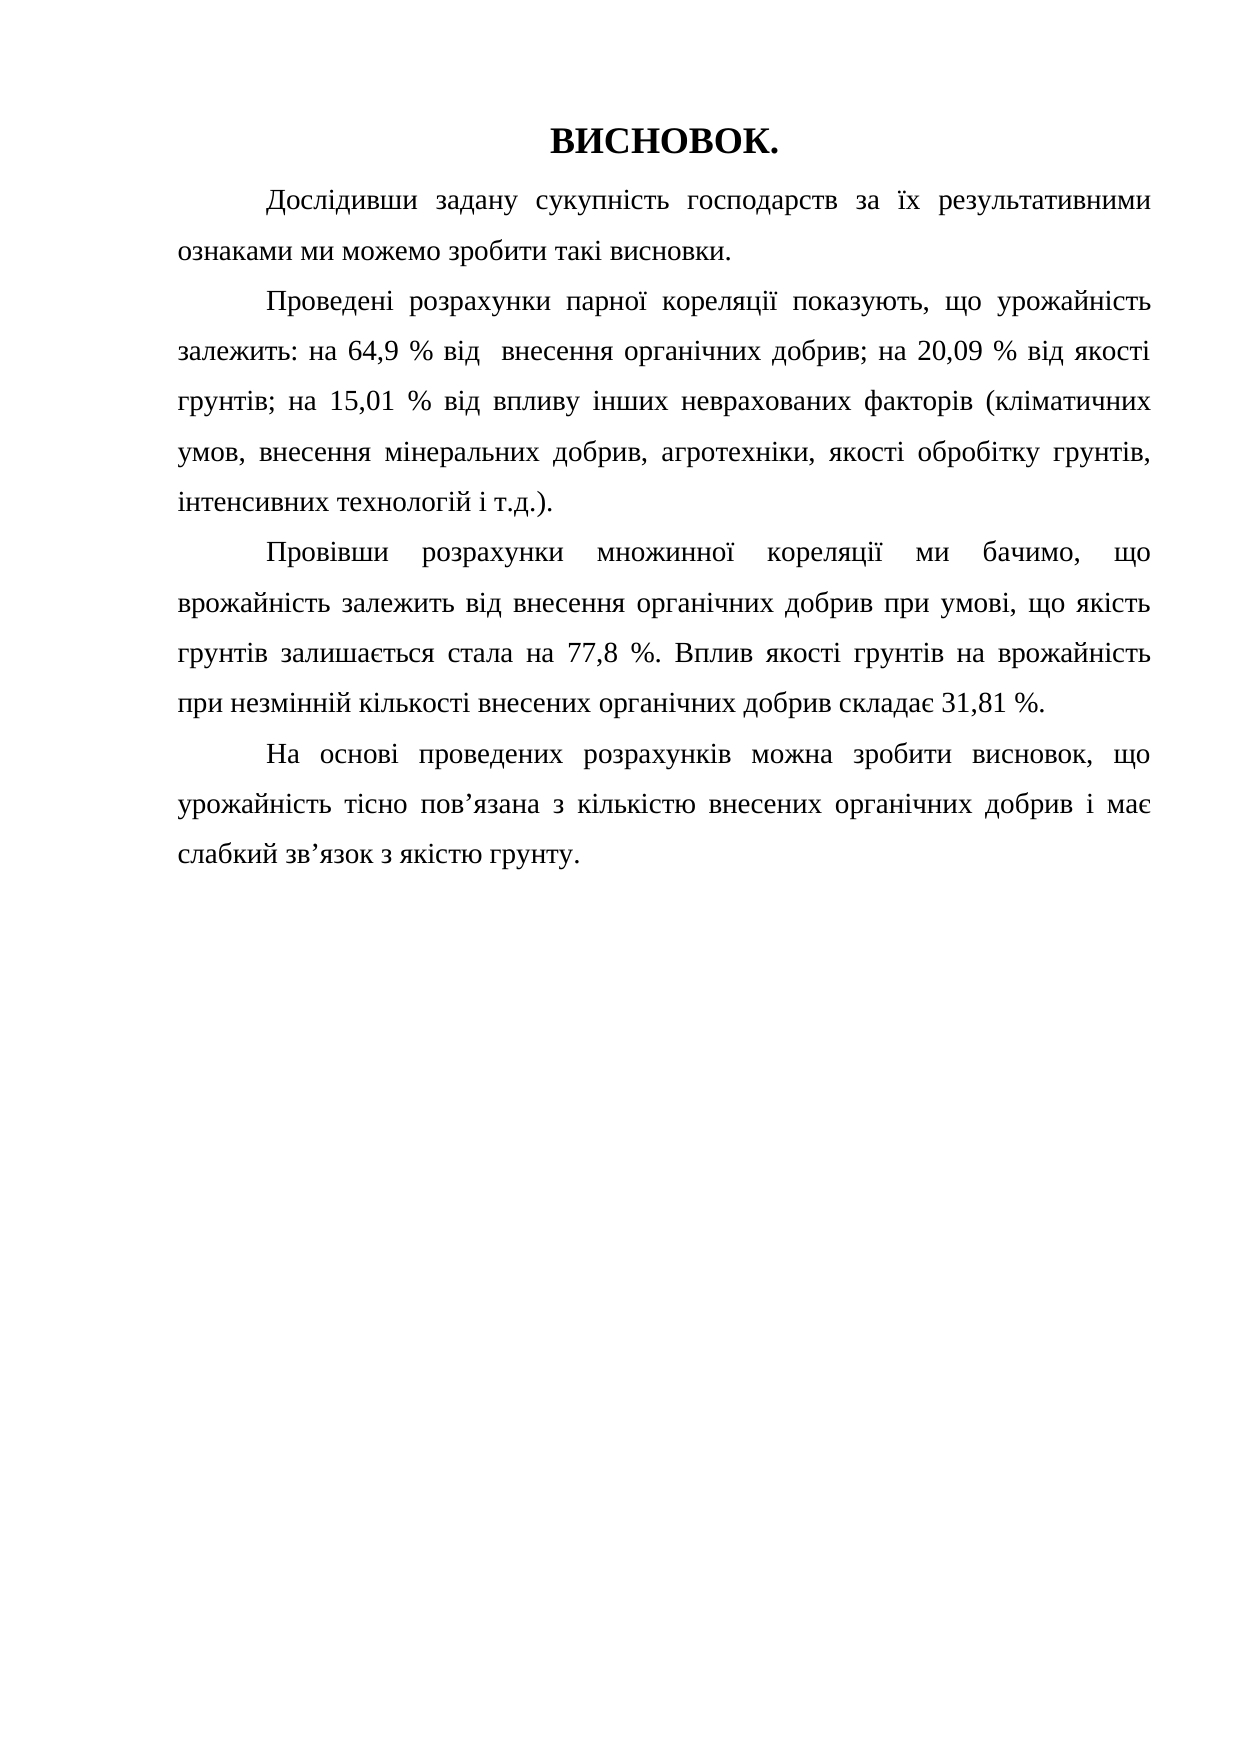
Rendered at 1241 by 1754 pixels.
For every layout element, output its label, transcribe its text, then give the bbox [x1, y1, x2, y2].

text Дослідивши задану сукупність господарств за їх результативними ознаками ми можемо зробити такі висновки. [177, 182, 1152, 266]
text Проведені розрахунки парної кореляції показують, що урожайність залежить: на 64,9 % від внесення органічних добрив; на 20,09 % від якості грунтів; на 15,01 % від впливу інших неврахованих факторів (кліматичних умов, внесення мінеральних добрив, агротехніки, якості обробітку грунтів, інтенсивних технологій і т.д.). [177, 283, 1152, 518]
text Провівши розрахунки множинної кореляції ми бачимо, що врожайність залежить від внесення органічних добрив при умові, що якість грунтів залишається стала на 77,8 %. Вплив якості грунтів на врожайність при незмінній кількості внесених органічних добрив складає 31,81 %. [177, 535, 1152, 719]
text На основі проведених розрахунків можна зробити висновок, що урожайність тісно пов’язана з кількістю внесених органічних добрив і має слабкий зв’язок з якістю грунту. [177, 736, 1152, 870]
text Висновок. [177, 118, 1152, 161]
